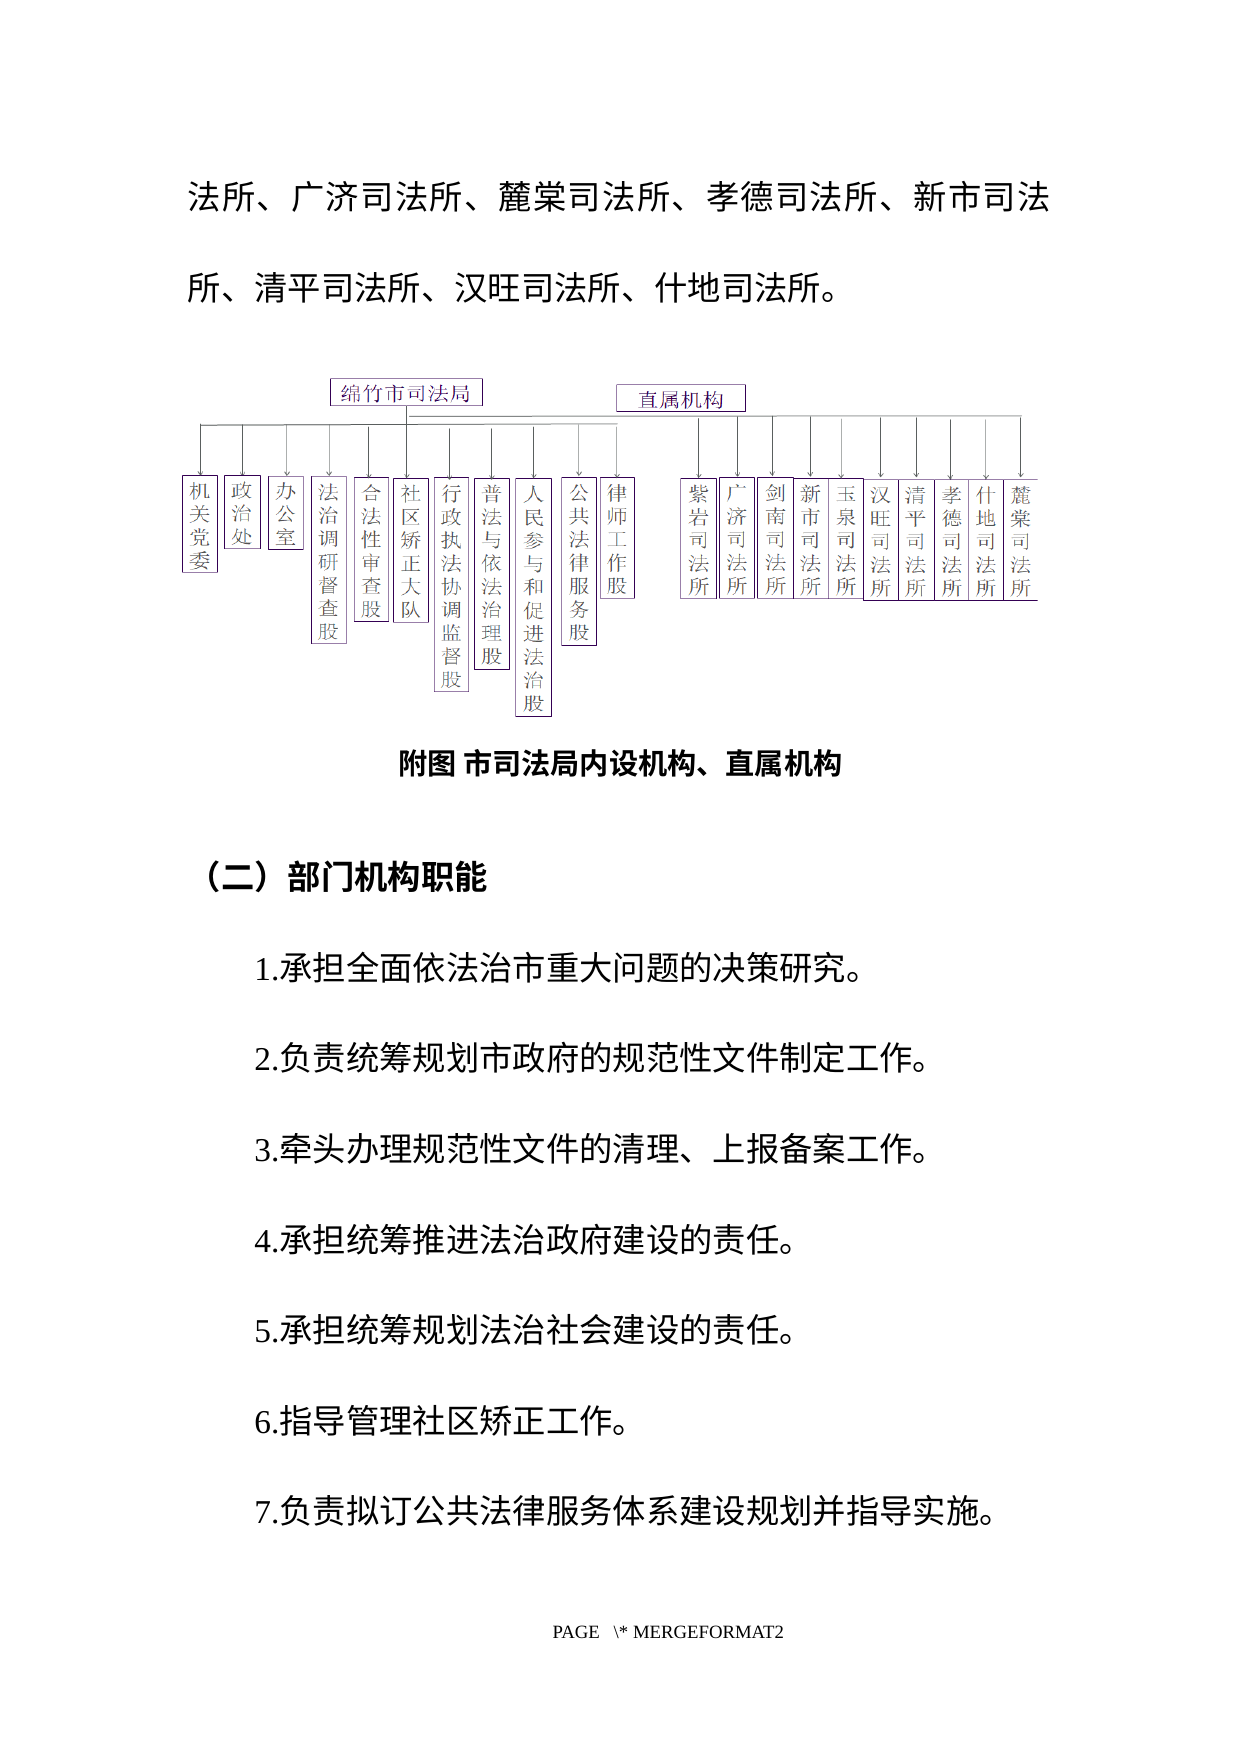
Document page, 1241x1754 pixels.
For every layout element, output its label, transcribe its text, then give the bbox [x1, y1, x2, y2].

text 6.指导管理社区矫正工作。 [187, 1373, 1053, 1464]
text （二）部门机构职能 [187, 830, 1053, 920]
text 5.承担统筹规划法治社会建设的责任。 [187, 1283, 1053, 1373]
text 3.牵头办理规范性文件的清理、上报备案工作。 [187, 1102, 1053, 1192]
text 4.承担统筹推进法治政府建设的责任。 [187, 1192, 1053, 1283]
picture [181, 339, 1038, 731]
text 7.负责拟订公共法律服务体系建设规划并指导实施。 [254, 1464, 1053, 1555]
text 1.承担全面依法治市重大问题的决策研究。 [187, 920, 1053, 1011]
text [187, 150, 1053, 331]
text 2.负责统筹规划市政府的规范性文件制定工作。 [187, 1011, 1053, 1102]
